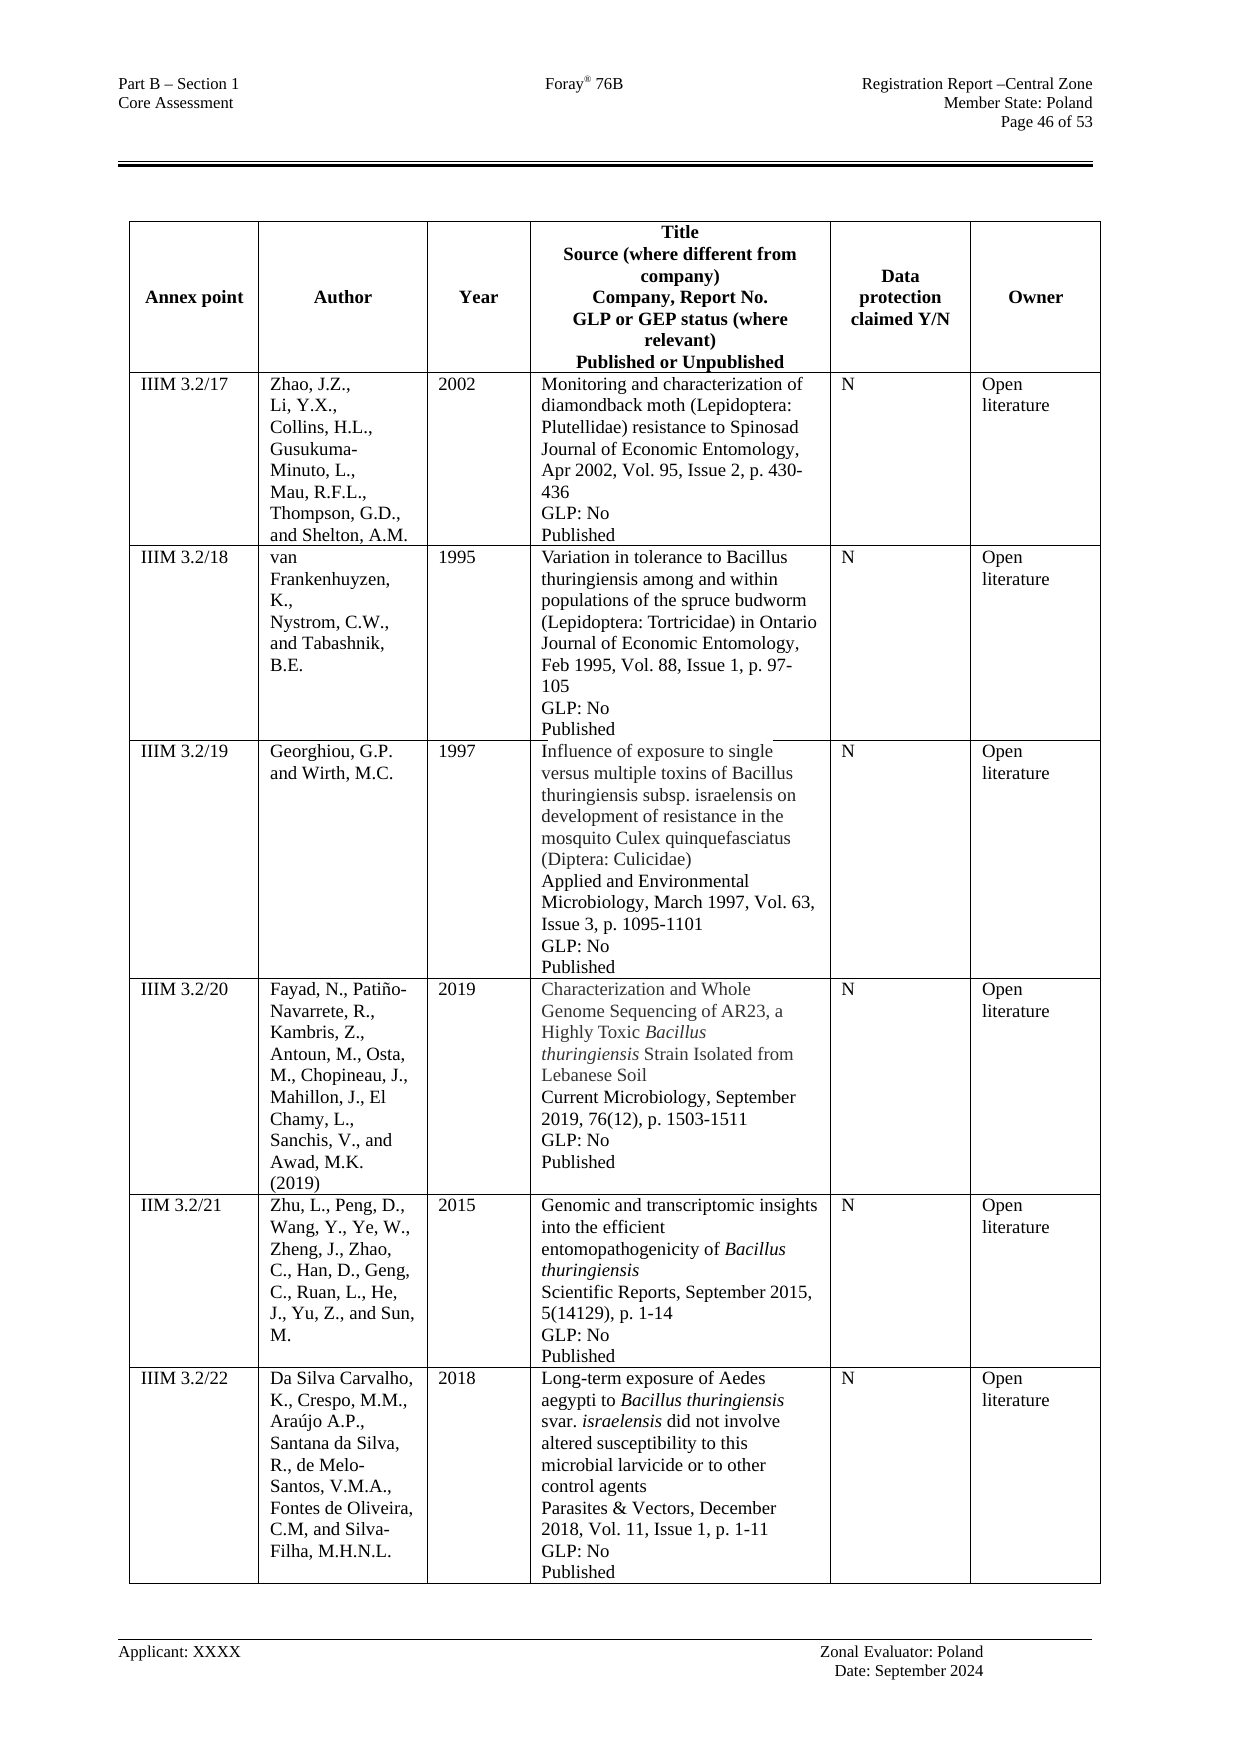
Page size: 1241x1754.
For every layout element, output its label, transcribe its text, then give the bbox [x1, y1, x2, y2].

table_cell IIIM 3.2/19 [130, 741, 258, 978]
table_cell IIIM 3.2/20 [130, 979, 258, 1194]
table_cell Characterization and Whole Genome Sequencing of AR23, a Highly Toxic Bacillus thuringiensis Strain Isolated from Lebanese Soil Current Microbiology, September 2019, 76(12), p. 1503-1511 GLP: No Published [531, 979, 830, 1194]
table_cell Influence of exposure to single versus multiple toxins of Bacillus thuringiensis subsp. israelensis on development of resistance in the mosquito Culex quinquefasciatus (Diptera: Culicidae) Applied and Environmental Microbiology, March 1997, Vol. 63, Issue 3, p. 1095-1101 GLP: No Published [531, 741, 830, 978]
table_cell N [831, 373, 970, 545]
table_cell IIIM 3.2/22 [130, 1368, 258, 1583]
table_cell 2002 [428, 373, 530, 545]
table_cell Fayad, N., Patiño-Navarrete, R., Kambris, Z., Antoun, M., Osta, M., Chopineau, J., Mahillon, J., El Chamy, L., Sanchis, V., and Awad, M.K. (2019) [259, 979, 427, 1194]
table_cell Zhao, J.Z., Li, Y.X., Collins, H.L., Gusukuma-Minuto, L., Mau, R.F.L., Thompson, G.D., and Shelton, A.M. [259, 373, 427, 545]
table_cell Georghiou, G.P. and Wirth, M.C. [259, 741, 427, 978]
table_cell IIIM 3.2/17 [130, 373, 258, 545]
table_cell N [831, 546, 970, 740]
table_cell Monitoring and characterization of diamondback moth (Lepidoptera: Plutellidae) resistance to Spinosad Journal of Economic Entomology, Apr 2002, Vol. 95, Issue 2, p. 430-436 GLP: No Published [531, 373, 830, 545]
table_cell IIM 3.2/21 [130, 1195, 258, 1367]
table_header Year [428, 222, 530, 372]
table_cell N [831, 979, 970, 1194]
table_cell Open literature [971, 1195, 1100, 1367]
table_cell N [831, 741, 970, 978]
table_cell van Frankenhuyzen, K., Nystrom, C.W., and Tabashnik, B.E. [259, 546, 427, 740]
table_cell Open literature [971, 979, 1100, 1194]
table_cell 2015 [428, 1195, 530, 1367]
table_cell 1997 [428, 741, 530, 978]
table_cell N [831, 1195, 970, 1367]
table_cell 2019 [428, 979, 530, 1194]
table_header Author [259, 222, 427, 372]
table_header Owner [971, 222, 1100, 372]
table_cell 2018 [428, 1368, 530, 1583]
table_header Data protection claimed Y/N [831, 222, 970, 372]
table_cell N [831, 1368, 970, 1583]
table_cell Variation in tolerance to Bacillus thuringiensis among and within populations of the spruce budworm (Lepidoptera: Tortricidae) in Ontario Journal of Economic Entomology, Feb 1995, Vol. 88, Issue 1, p. 97-105 GLP: No Published [531, 546, 830, 740]
table_cell Open literature [971, 546, 1100, 740]
table_cell Open literature [971, 741, 1100, 978]
table_header Annex point [130, 222, 258, 372]
table_cell 1995 [428, 546, 530, 740]
table_cell IIIM 3.2/18 [130, 546, 258, 740]
table_cell Open literature [971, 373, 1100, 545]
table_cell Open literature [971, 1368, 1100, 1583]
table_cell Da Silva Carvalho, K., Crespo, M.M., Araújo A.P., Santana da Silva, R., de Melo-Santos, V.M.A., Fontes de Oliveira, C.M, and Silva-Filha, M.H.N.L. [259, 1368, 427, 1583]
table_cell Zhu, L., Peng, D., Wang, Y., Ye, W., Zheng, J., Zhao, C., Han, D., Geng, C., Ruan, L., He, J., Yu, Z., and Sun, M. [259, 1195, 427, 1367]
table_header Title Source (where different from company) Company, Report No. GLP or GEP status (where relevant) Published or Unpublished [531, 222, 830, 372]
table_cell Genomic and transcriptomic insights into the efficient entomopathogenicity of Bacillus thuringiensis Scientific Reports, September 2015, 5(14129), p. 1-14 GLP: No Published [531, 1195, 830, 1367]
table_cell Long-term exposure of Aedes aegypti to Bacillus thuringiensis svar. israelensis did not involve altered susceptibility to this microbial larvicide or to other control agents Parasites & Vectors, December 2018, Vol. 11, Issue 1, p. 1-11 GLP: No Published [531, 1368, 830, 1583]
